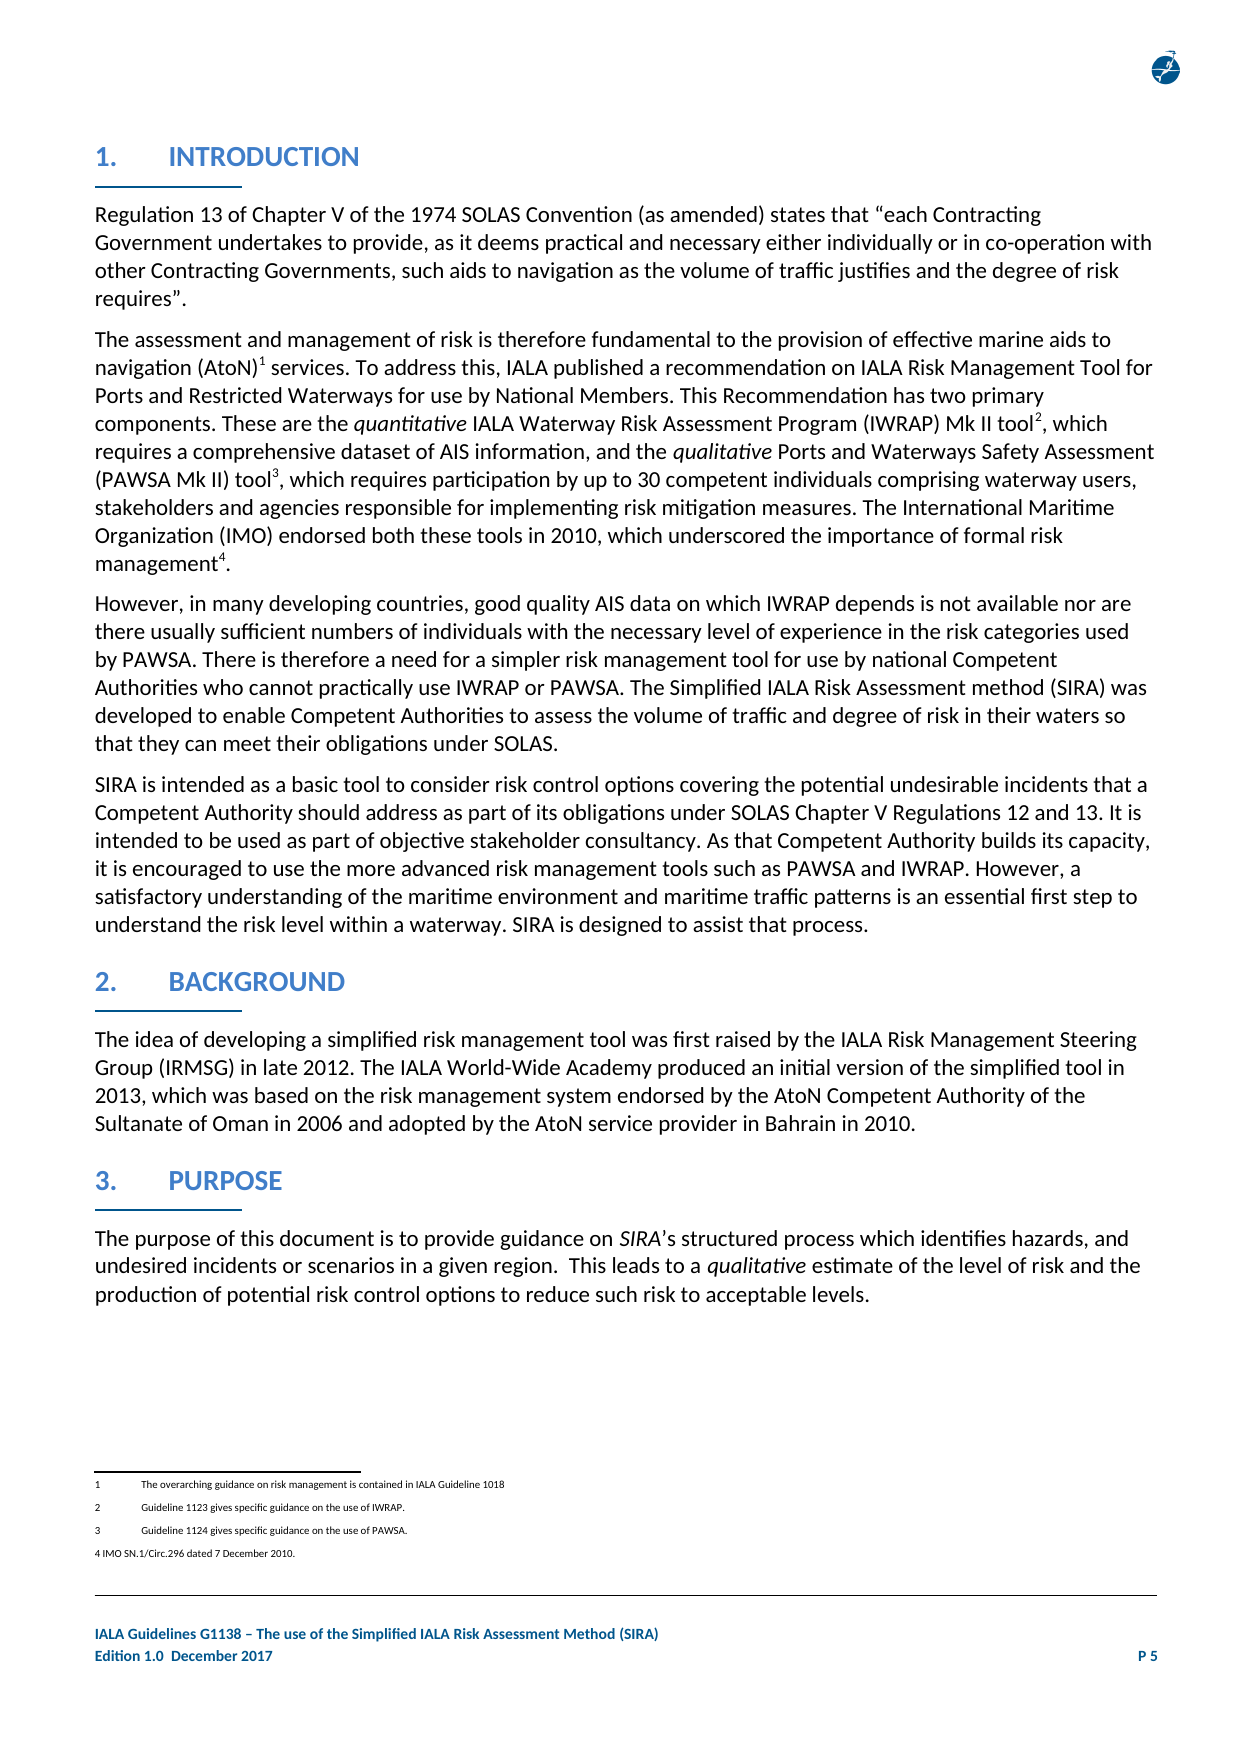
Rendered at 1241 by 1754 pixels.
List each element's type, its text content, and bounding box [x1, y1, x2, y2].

text However, in many developing countries, good quality AIS data on which IWRAP depends is not available nor are there usually sufficient numbers of individuals with the necessary level of experience in the risk categories used by PAWSA. There is therefore a need for a simpler risk management tool for use by national Competent Authorities who cannot practically use IWRAP or PAWSA. The Simplified IALA Risk Assessment method (SIRA) was developed to enable Competent Authorities to assess the volume of traffic and degree of risk in their waters so that they can meet their obligations under SOLAS. [94, 589, 1157, 758]
text SIRA is intended as a basic tool to consider risk control options covering the potential undesirable incidents that a Competent Authority should address as part of its obligations under SOLAS Chapter V Regulations 12 and 13. It is intended to be used as part of objective stakeholder consultancy. As that Competent Authority builds its capacity, it is encouraged to use the more advanced risk management tools such as PAWSA and IWRAP. However, a satisfactory understanding of the maritime environment and maritime traffic patterns is an essential first step to understand the risk level within a waterway. SIRA is designed to assist that process. [94, 770, 1157, 938]
subtitle BACKGROUND [94, 963, 1157, 999]
text The assessment and management of risk is therefore fundamental to the provision of effective marine aids to navigation (AtoN) services. To address this, IALA published a recommendation on IALA Risk Management Tool for Ports and Restricted Waterways for use by National Members. This Recommendation has two primary components. These are the quantitative IALA Waterway Risk Assessment Program (IWRAP) Mk II tool, which requires a comprehensive dataset of AIS information, and the qualitative Ports and Waterways Safety Assessment (PAWSA Mk II) tool, which requires participation by up to 30 competent individuals comprising waterway users, stakeholders and agencies responsible for implementing risk mitigation measures. The International Maritime Organization (IMO) endorsed both these tools in 2010, which underscored the importance of formal risk management. [94, 325, 1157, 577]
text The idea of developing a simplified risk management tool was first raised by the IALA Risk Management Steering Group (IRMSG) in late 2012. The IALA World-Wide Academy produced an initial version of the simplified tool in 2013, which was based on the risk management system endorsed by the AtoN Competent Authority of the Sultanate of Oman in 2006 and adopted by the AtoN service provider in Bahrain in 2010. [94, 1025, 1157, 1137]
subtitle PURPOSE [94, 1162, 1157, 1198]
text Regulation 13 of Chapter V of the 1974 SOLAS Convention (as amended) states that “each Contracting Government undertakes to provide, as it deems practical and necessary either individually or in co-operation with other Contracting Governments, such aids to navigation as the volume of traffic justifies and the degree of risk requires”. [94, 200, 1157, 312]
text The purpose of this document is to provide guidance on SIRA’s structured process which identifies hazards, and undesired incidents or scenarios in a given region. This leads to a qualitative estimate of the level of risk and the production of potential risk control options to reduce such risk to acceptable levels. [94, 1224, 1157, 1308]
subtitle INTRODUCTION [94, 138, 1157, 174]
picture [1120, 0, 1239, 119]
